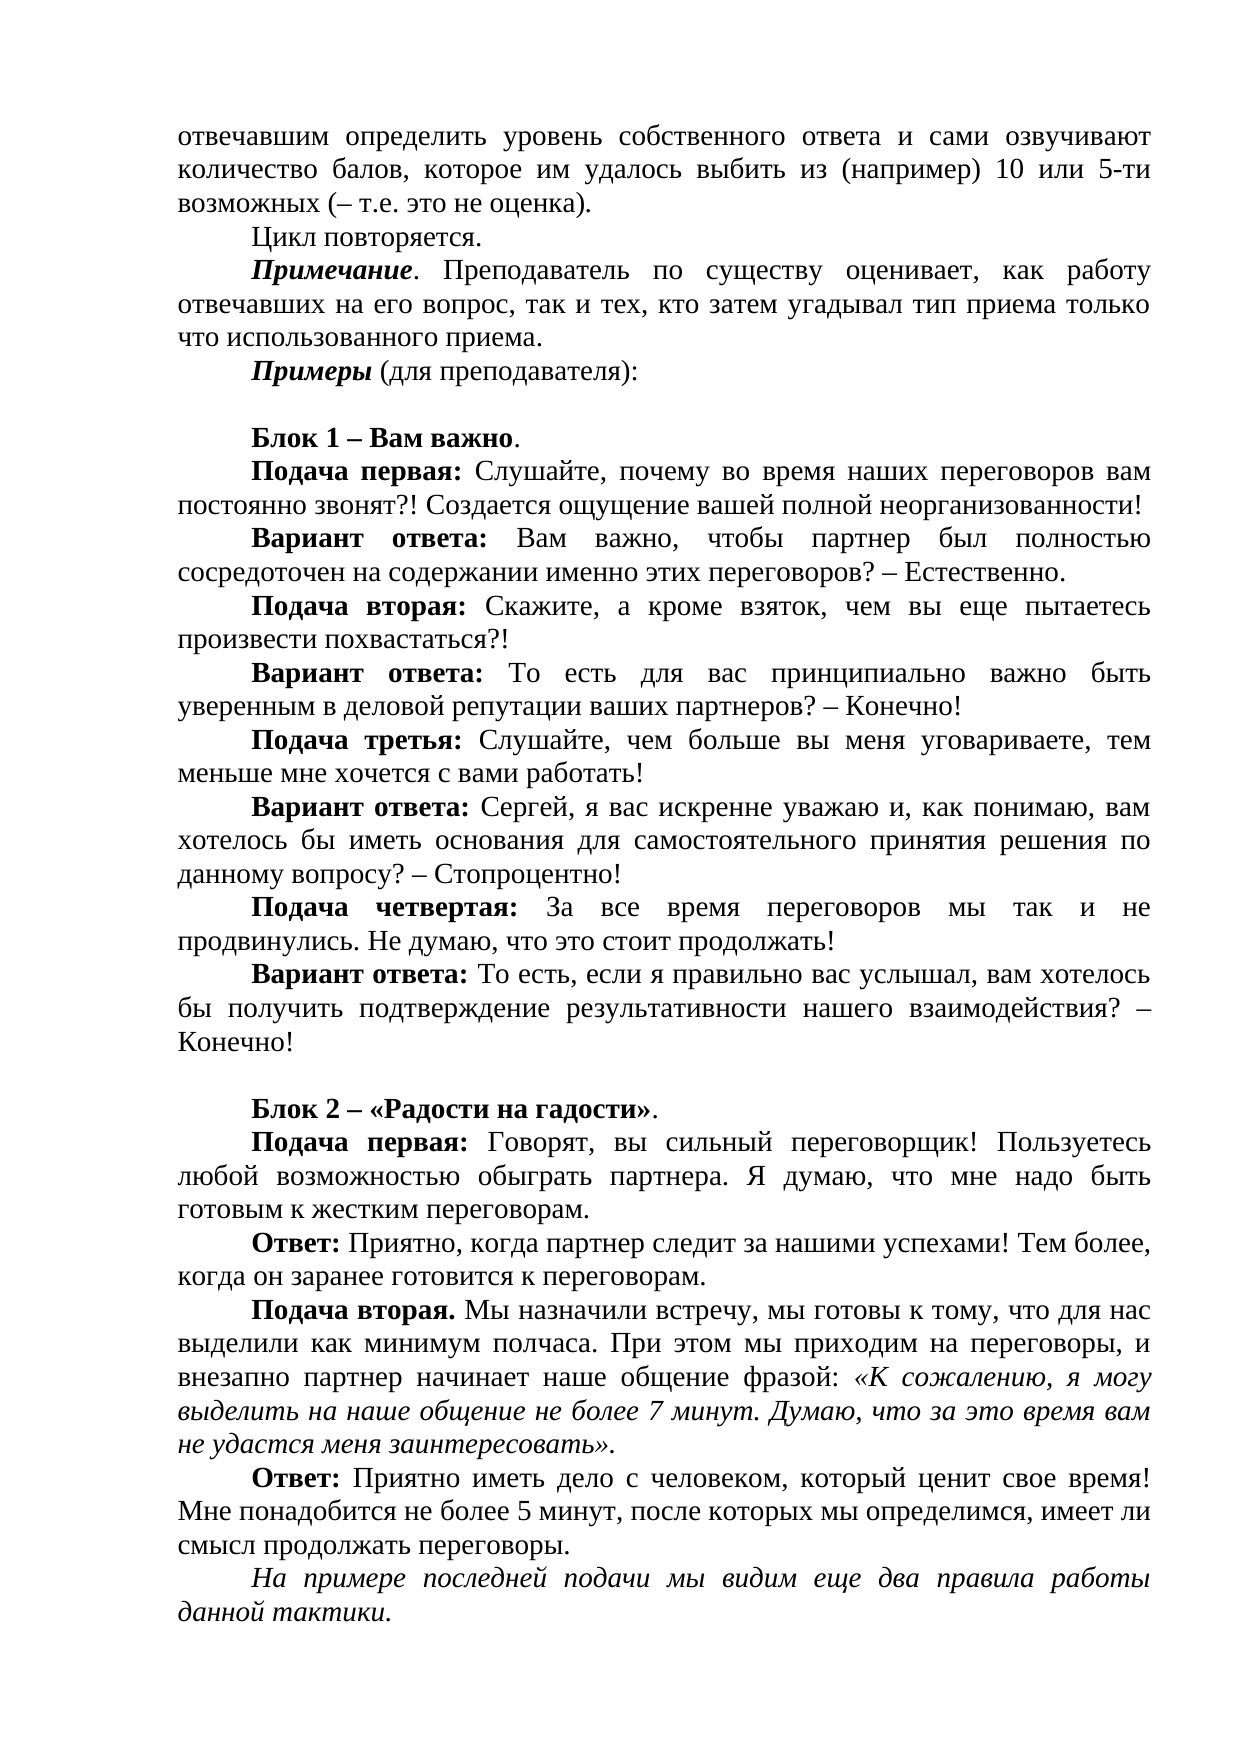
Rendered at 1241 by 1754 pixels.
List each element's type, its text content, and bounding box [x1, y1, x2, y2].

text Блок 2 – «Радости на гадости». [177, 1091, 1152, 1124]
text Цикл повторяется. [177, 219, 1152, 252]
text Подача четвертая: За все время переговоров мы так и не продвинулись. Не думаю, что это стоит продолжать! [177, 889, 1152, 957]
text Вариант ответа: То есть, если я правильно вас услышал, вам хотелось бы получить подтверждение результативности нашего взаимодействия? – Конечно! [177, 957, 1152, 1057]
text Блок 1 – Вам важно. [177, 420, 1152, 453]
text Вариант ответа: Вам важно, чтобы партнер был полностью сосредоточен на содержании именно этих переговоров? – Естественно. [177, 521, 1152, 588]
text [177, 118, 1152, 219]
text Ответ: Приятно, когда партнер следит за нашими успехами! Тем более, когда он заранее готовится к переговорам. [177, 1225, 1152, 1292]
text Вариант ответа: То есть для вас принципиально важно быть уверенным в деловой репутации ваших партнеров? – Конечно! [177, 655, 1152, 722]
text Подача первая: Слушайте, почему во время наших переговоров вам постоянно звонят?! Создается ощущение вашей полной неорганизованности! [177, 453, 1152, 521]
text Примечание. Преподаватель по существу оценивает, как работу отвечавших на его вопрос, так и тех, кто затем угадывал тип приема только что использованного приема. [177, 252, 1152, 353]
text Подача третья: Слушайте, чем больше вы меня уговариваете, тем меньше мне хочется с вами работать! [177, 722, 1152, 789]
text Вариант ответа: Сергей, я вас искренне уважаю и, как понимаю, вам хотелось бы иметь основания для самостоятельного принятия решения по данному вопросу? – Стопроцентно! [177, 789, 1152, 889]
text Подача первая: Говорят, вы сильный переговорщик! Пользуетесь любой возможностью обыграть партнера. Я думаю, что мне надо быть готовым к жестким переговорам. [177, 1124, 1152, 1225]
text На примере последней подачи мы видим еще два правила работы данной тактики. [177, 1560, 1152, 1627]
text Ответ: Приятно иметь дело с человеком, который ценит свое время! Мне понадобится не более 5 минут, после которых мы определимся, имеет ли смысл продолжать переговоры. [177, 1460, 1152, 1560]
text Подача вторая. Мы назначили встречу, мы готовы к тому, что для нас выделили как минимум полчаса. При этом мы приходим на переговоры, и внезапно партнер начинает наше общение фразой: «К сожалению, я могу выделить на наше общение не более 7 минут. Думаю, что за это время вам не удастся меня заинтересовать». [177, 1292, 1152, 1460]
text Подача вторая: Скажите, а кроме взяток, чем вы еще пытаетесь произвести похвастаться?! [177, 588, 1152, 655]
text Примеры (для преподавателя): [177, 353, 1152, 386]
